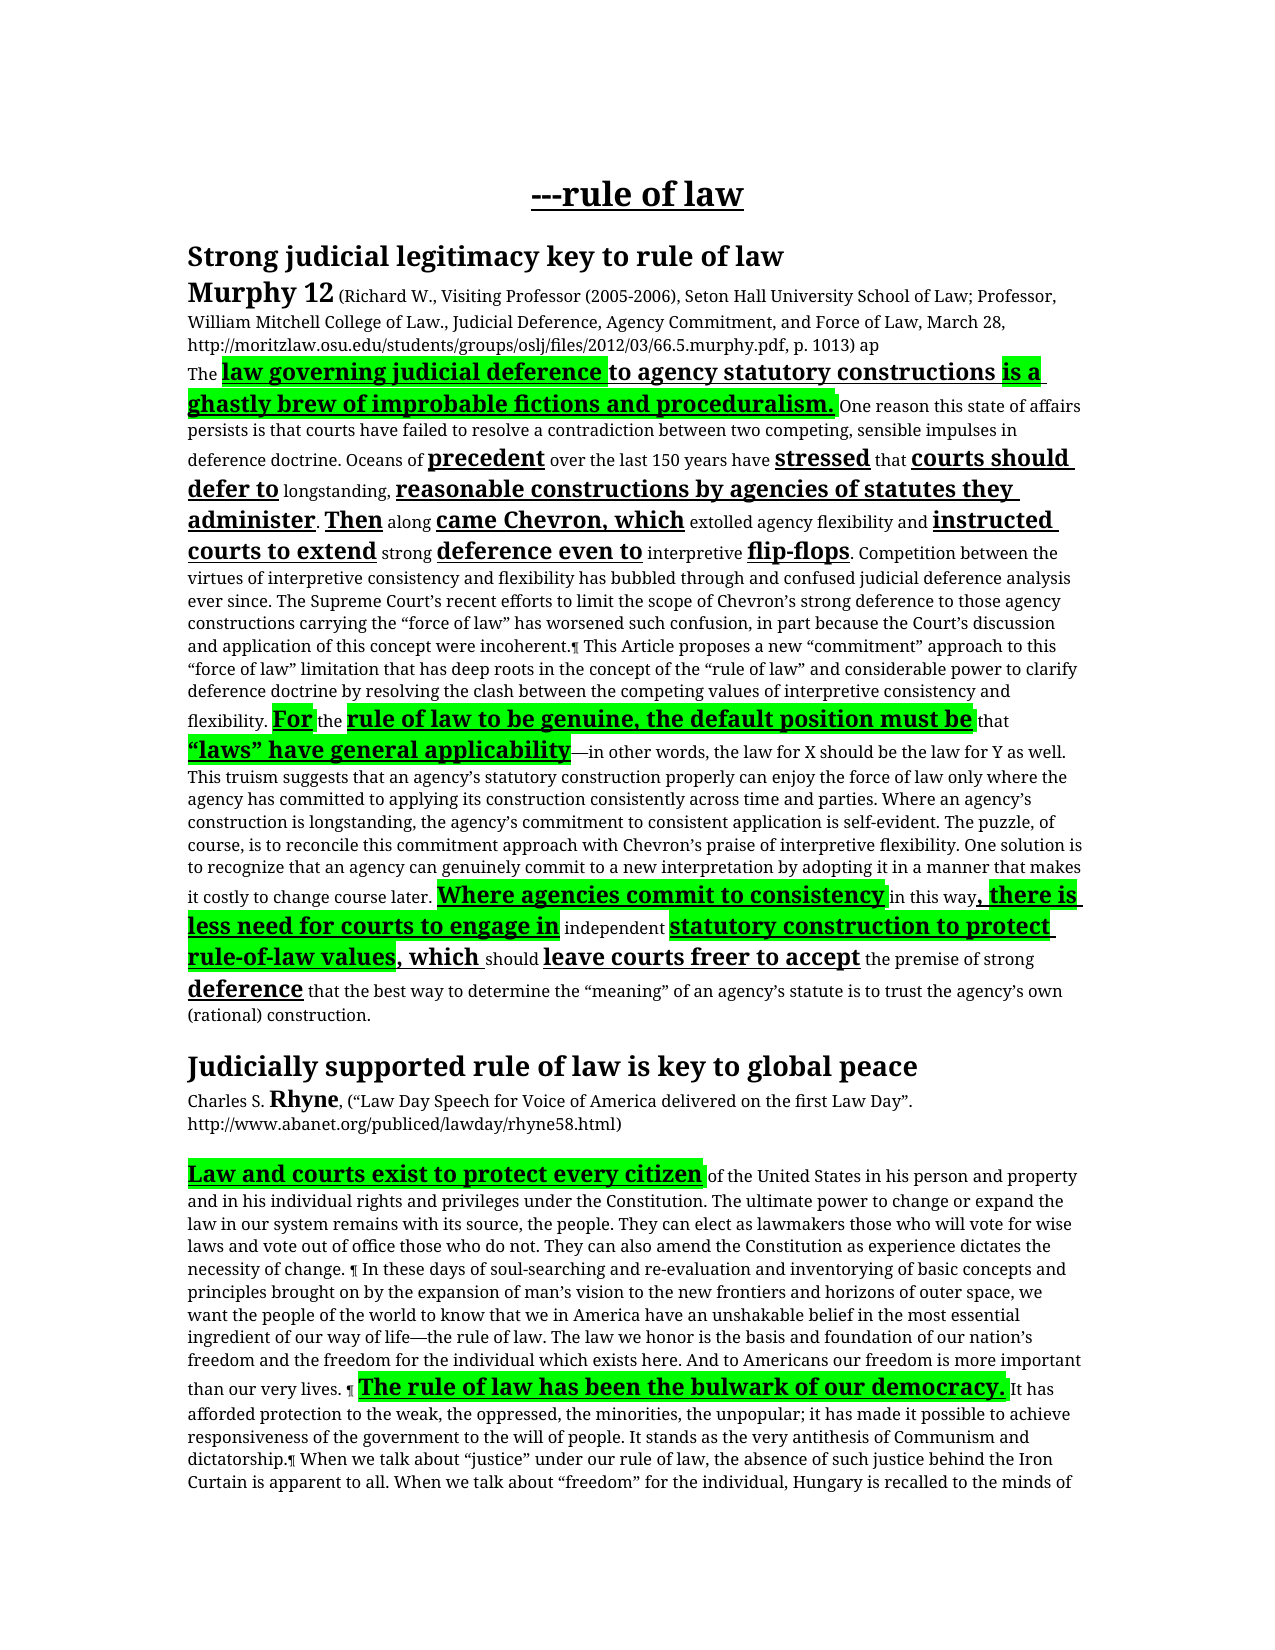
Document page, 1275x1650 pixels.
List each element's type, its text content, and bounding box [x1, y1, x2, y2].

subtitle ---rule of law [187, 171, 1087, 216]
text Charles S. Rhyne, (“Law Day Speech for Voice of America delivered on the first Law Day”. http://www.abanet.org/publiced/lawday/rhyne58.html) [187, 1084, 1087, 1136]
text Murphy 12 (Richard W., Visiting Professor (2005-2006), Seton Hall University School of Law; Professor, William Mitchell College of Law., Judicial Deference, Agency Commitment, and Force of Law, March 28, http://moritzlaw.osu.edu/students/groups/oslj/files/2012/03/66.5.murphy.pdf, p. 1013) ap [187, 274, 1087, 356]
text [187, 1158, 1087, 1493]
text The law governing judicial deference to agency statutory constructions is a ghastly brew of improbable fictions and proceduralism. One reason this state of affairs persists is that courts have failed to resolve a contradiction between two competing, sensible impulses in deference doctrine. Oceans of precedent over the last 150 years have stressed that courts should defer to longstanding, reasonable constructions by agencies of statutes they administer. Then along came Chevron, which extolled agency flexibility and instructed courts to extend strong deference even to interpretive flip-flops. Competition between the virtues of interpretive consistency and flexibility has bubbled through and confused judicial deference analysis ever since. The Supreme Court’s recent efforts to limit the scope of Chevron’s strong deference to those agency constructions carrying the “force of law” has worsened such confusion, in part because the Court’s discussion and application of this concept were incoherent.¶ This Article proposes a new “commitment” approach to this “force of law” limitation that has deep roots in the concept of the “rule of law” and considerable power to clarify deference doctrine by resolving the clash between the competing values of interpretive consistency and flexibility. For the rule of law to be genuine, the default position must be that “laws” have general applicability—in other words, the law for X should be the law for Y as well. This truism suggests that an agency’s statutory construction properly can enjoy the force of law only where the agency has committed to applying its construction consistently across time and parties. Where an agency’s construction is longstanding, the agency’s commitment to consistent application is self-evident. The puzzle, of course, is to reconcile this commitment approach with Chevron’s praise of interpretive flexibility. One solution is to recognize that an agency can genuinely commit to a new interpretation by adopting it in a manner that makes it costly to change course later. Where agencies commit to consistency in this way, there is less need for courts to engage in independent statutory construction to protect rule-of-law values, which should leave courts freer to accept the premise of strong deference that the best way to determine the “meaning” of an agency’s statute is to trust the agency’s own (rational) construction. [187, 356, 1087, 1026]
subtitle Strong judicial legitimacy key to rule of law [187, 237, 1087, 274]
subtitle Judicially supported rule of law is key to global peace [187, 1047, 1087, 1084]
